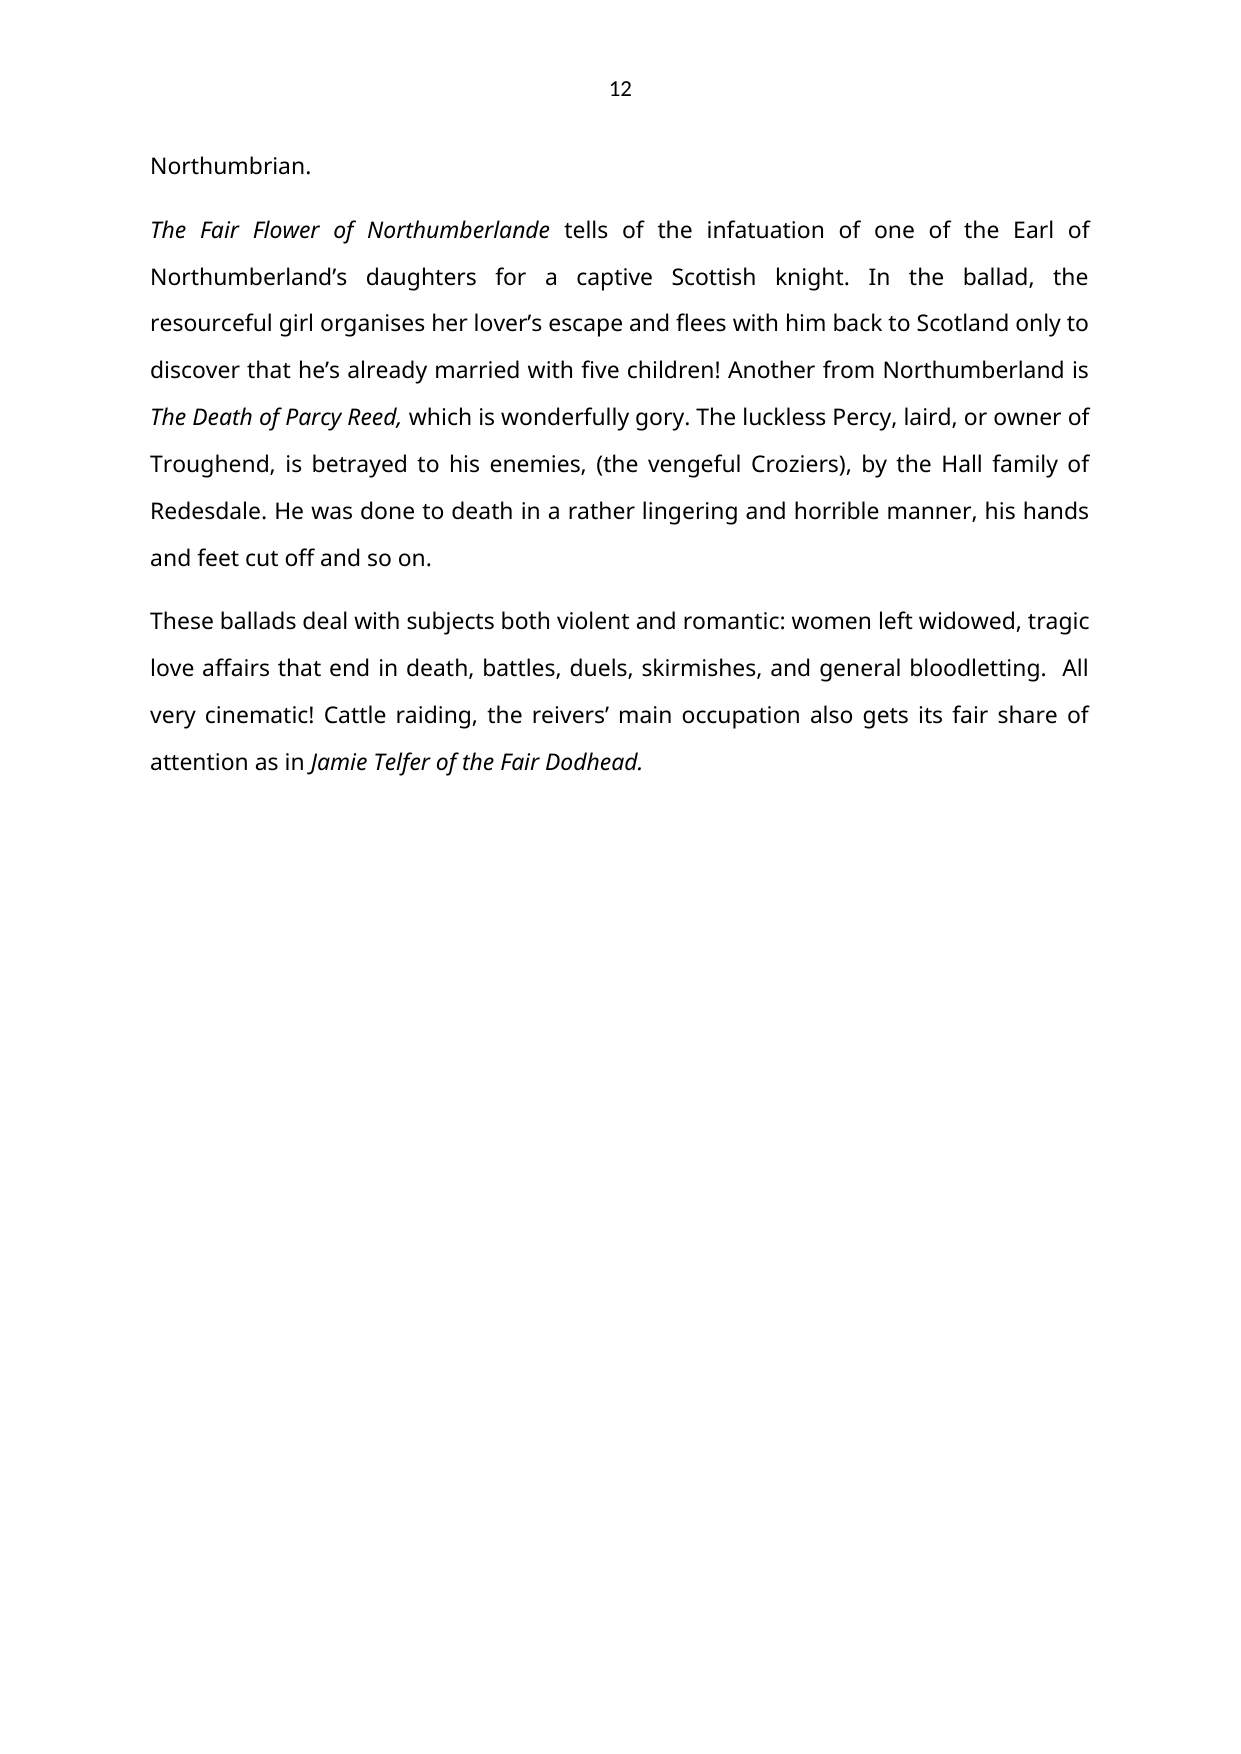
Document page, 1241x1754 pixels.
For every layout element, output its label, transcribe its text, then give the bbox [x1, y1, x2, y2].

text The Fair Flower of Northumberlande tells of the infatuation of one of the Earl of Northumberland’s daughters for a captive Scottish knight. In the ballad, the resourceful girl organises her lover’s escape and flees with him back to only to discover that he’s already married with five children! Another from Northumberland is The Death of Parcy Reed, which is wonderfully gory. The luckless Percy, laird, or owner of Troughend, is betrayed to his enemies, (the vengeful Croziers), by the Hall family of Redesdale. He was done to death in a rather lingering and horrible manner, his hands and feet cut off and so on. [150, 213, 1090, 573]
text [150, 150, 1090, 181]
text These ballads deal with subjects both violent and romantic: women left widowed, tragic love affairs that end in death, battles, duels, skirmishes, and general bloodletting. All very cinematic! Cattle raiding, the reivers’ main occupation also gets its fair share of attention as in Jamie Telfer of the Fair Dodhead. [150, 605, 1090, 777]
